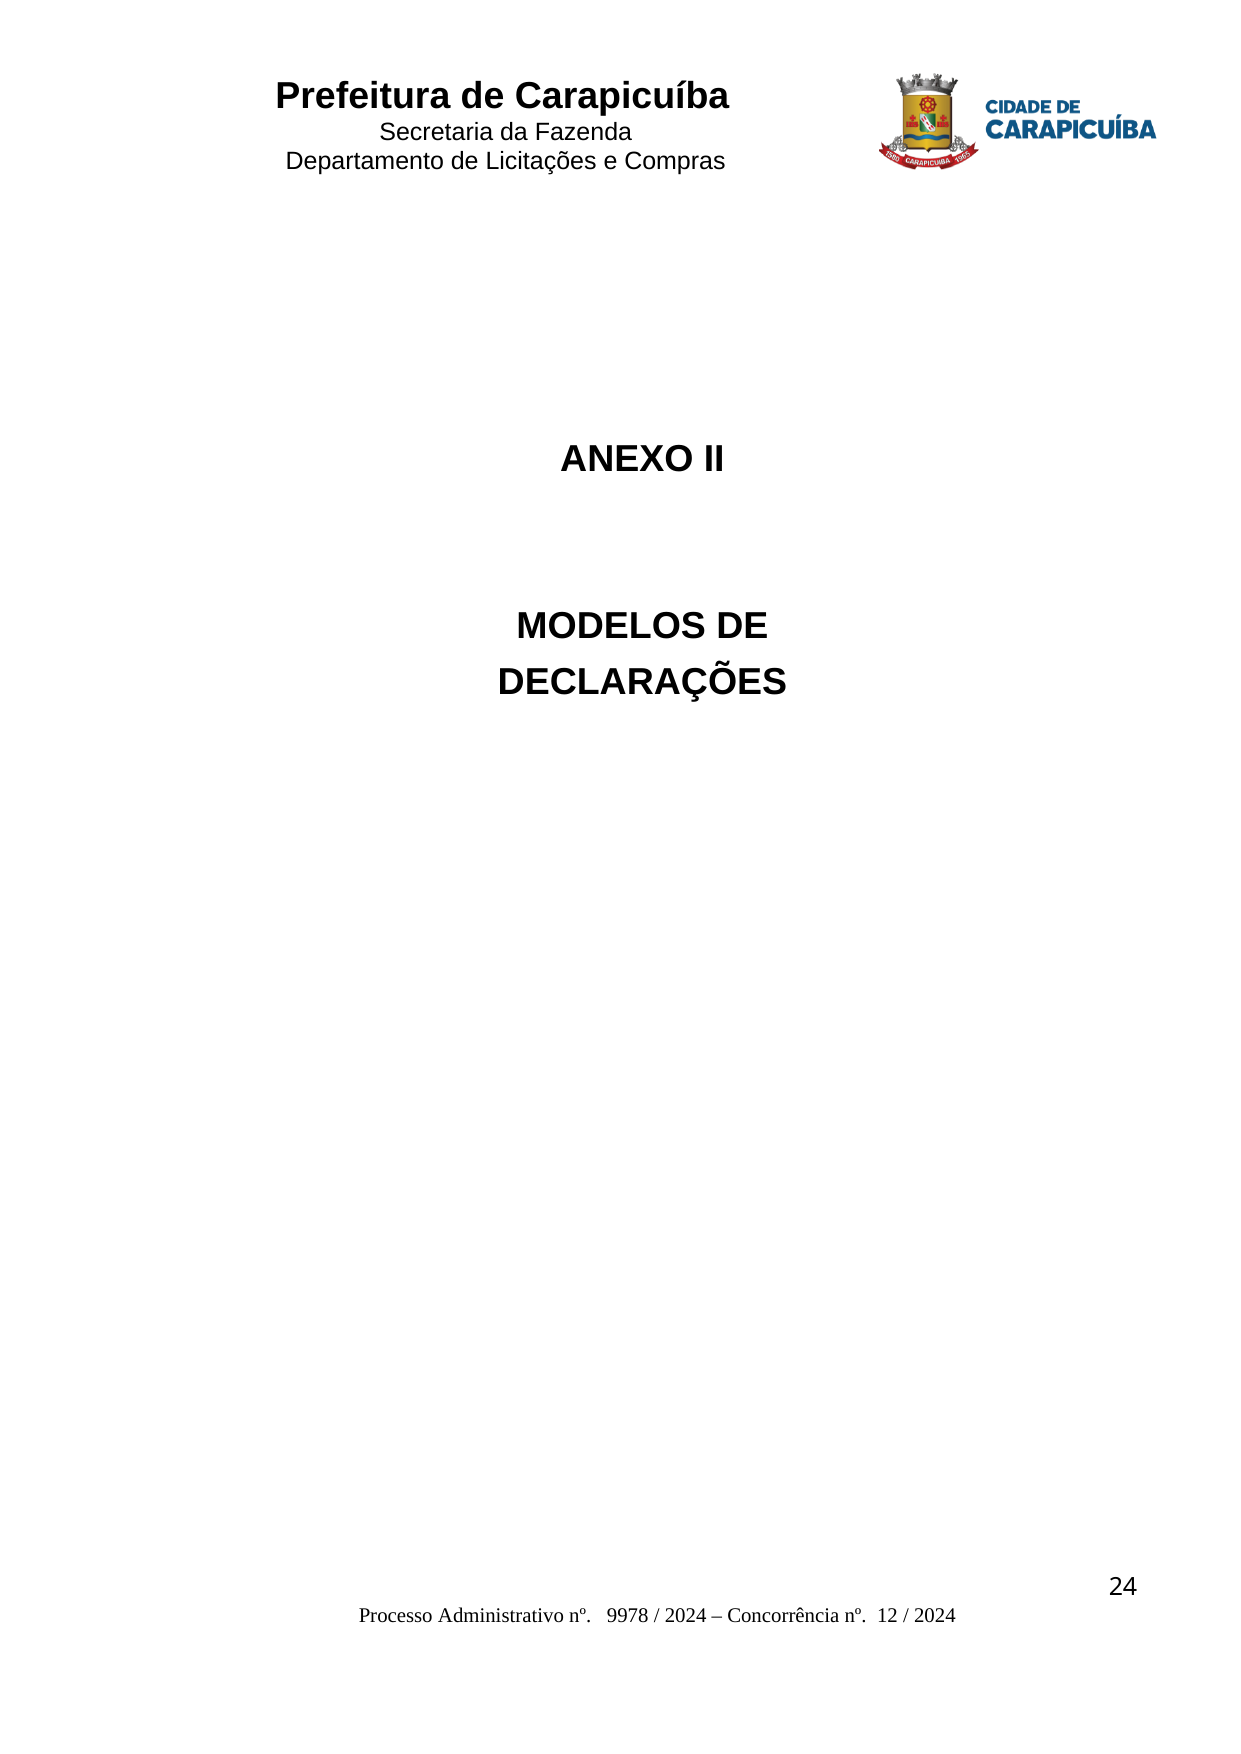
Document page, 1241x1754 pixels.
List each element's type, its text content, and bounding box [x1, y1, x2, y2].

picture [877, 65, 1159, 172]
text ANEXO II [133, 437, 1152, 480]
text MODELOS DE [133, 603, 1152, 647]
text DECLARAÇÕES [133, 659, 1152, 702]
